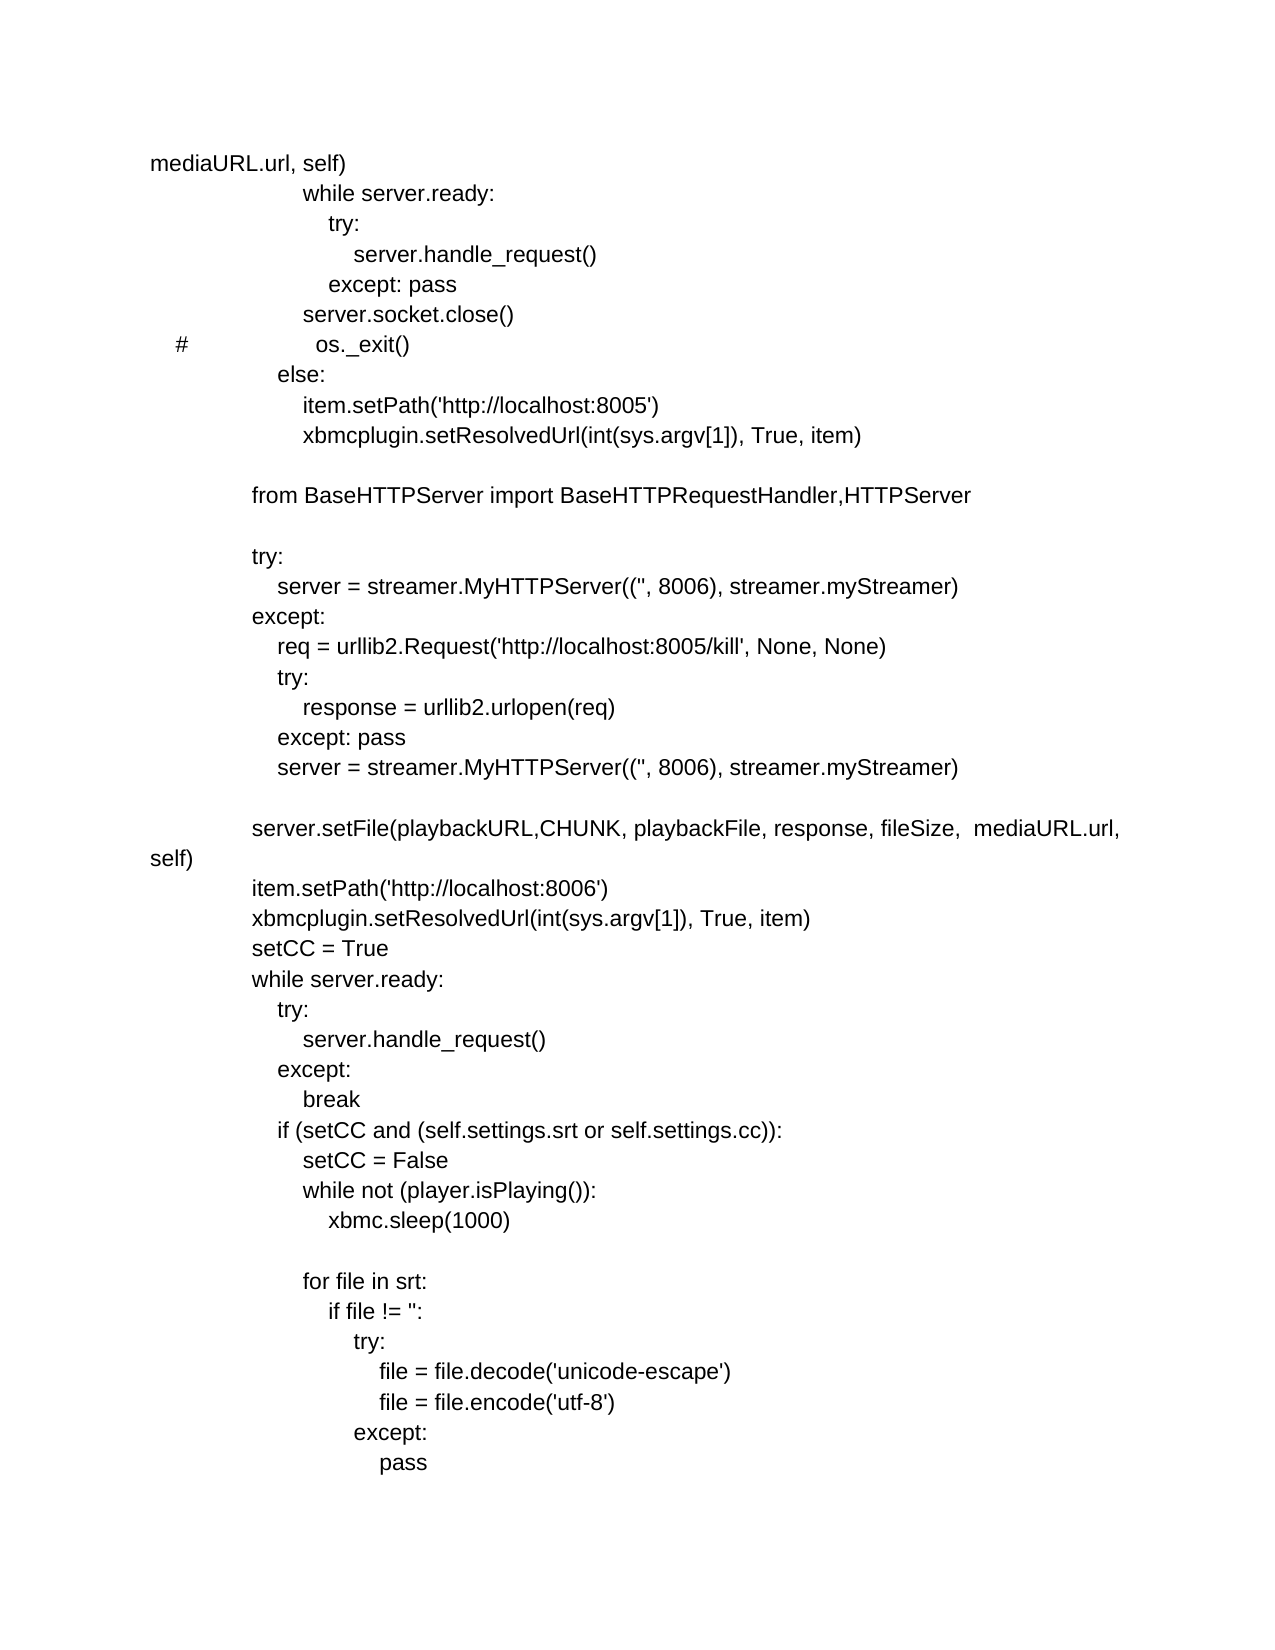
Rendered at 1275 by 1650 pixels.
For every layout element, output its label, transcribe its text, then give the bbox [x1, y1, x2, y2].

text except: [150, 603, 1125, 629]
text # os._exit() [150, 331, 1125, 358]
text server.handle_request() [150, 1026, 1125, 1052]
text xbmc.sleep(1000) [150, 1207, 1125, 1234]
text setCC = False [150, 1147, 1125, 1173]
text else: [150, 361, 1125, 388]
text item.setPath('http://localhost:8006') [150, 875, 1125, 901]
text server.socket.close() [150, 301, 1125, 327]
text except: [150, 1419, 1125, 1445]
text server = streamer.MyHTTPServer(('', 8006), streamer.myStreamer) [150, 573, 1125, 599]
text server.setFile(playbackURL,CHUNK, playbackFile, response, fileSize, mediaURL.url, self) [150, 814, 1125, 871]
text except: pass [150, 724, 1125, 750]
text except: pass [150, 271, 1125, 297]
text file = file.decode('unicode-escape') [150, 1358, 1125, 1385]
text xbmcplugin.setResolvedUrl(int(sys.argv[1]), True, item) [150, 422, 1125, 448]
text file = file.encode('utf-8') [150, 1388, 1125, 1415]
text server = streamer.MyHTTPServer(('', 8006), streamer.myStreamer) [150, 754, 1125, 781]
text req = urllib2.Request('http://localhost:8005/kill', None, None) [150, 633, 1125, 660]
text try: [150, 1328, 1125, 1354]
text from BaseHTTPServer import BaseHTTPRequestHandler,HTTPServer [150, 482, 1125, 509]
text item.setPath('http://localhost:8005') [150, 392, 1125, 418]
text try: [150, 663, 1125, 690]
text try: [150, 543, 1125, 569]
text response = urllib2.urlopen(req) [150, 694, 1125, 720]
text server.handle_request() [150, 241, 1125, 267]
text setCC = True [150, 935, 1125, 962]
text while server.ready: [150, 966, 1125, 992]
text while not (player.isPlaying()): [150, 1177, 1125, 1203]
text if (setCC and (self.settings.srt or self.settings.cc)): [150, 1117, 1125, 1143]
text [150, 150, 1125, 176]
text if file != '': [150, 1298, 1125, 1324]
text while server.ready: [150, 180, 1125, 207]
text for file in srt: [150, 1268, 1125, 1294]
text xbmcplugin.setResolvedUrl(int(sys.argv[1]), True, item) [150, 905, 1125, 932]
text try: [150, 210, 1125, 237]
text pass [150, 1449, 1125, 1475]
text try: [150, 996, 1125, 1022]
text break [150, 1086, 1125, 1113]
text except: [150, 1056, 1125, 1083]
